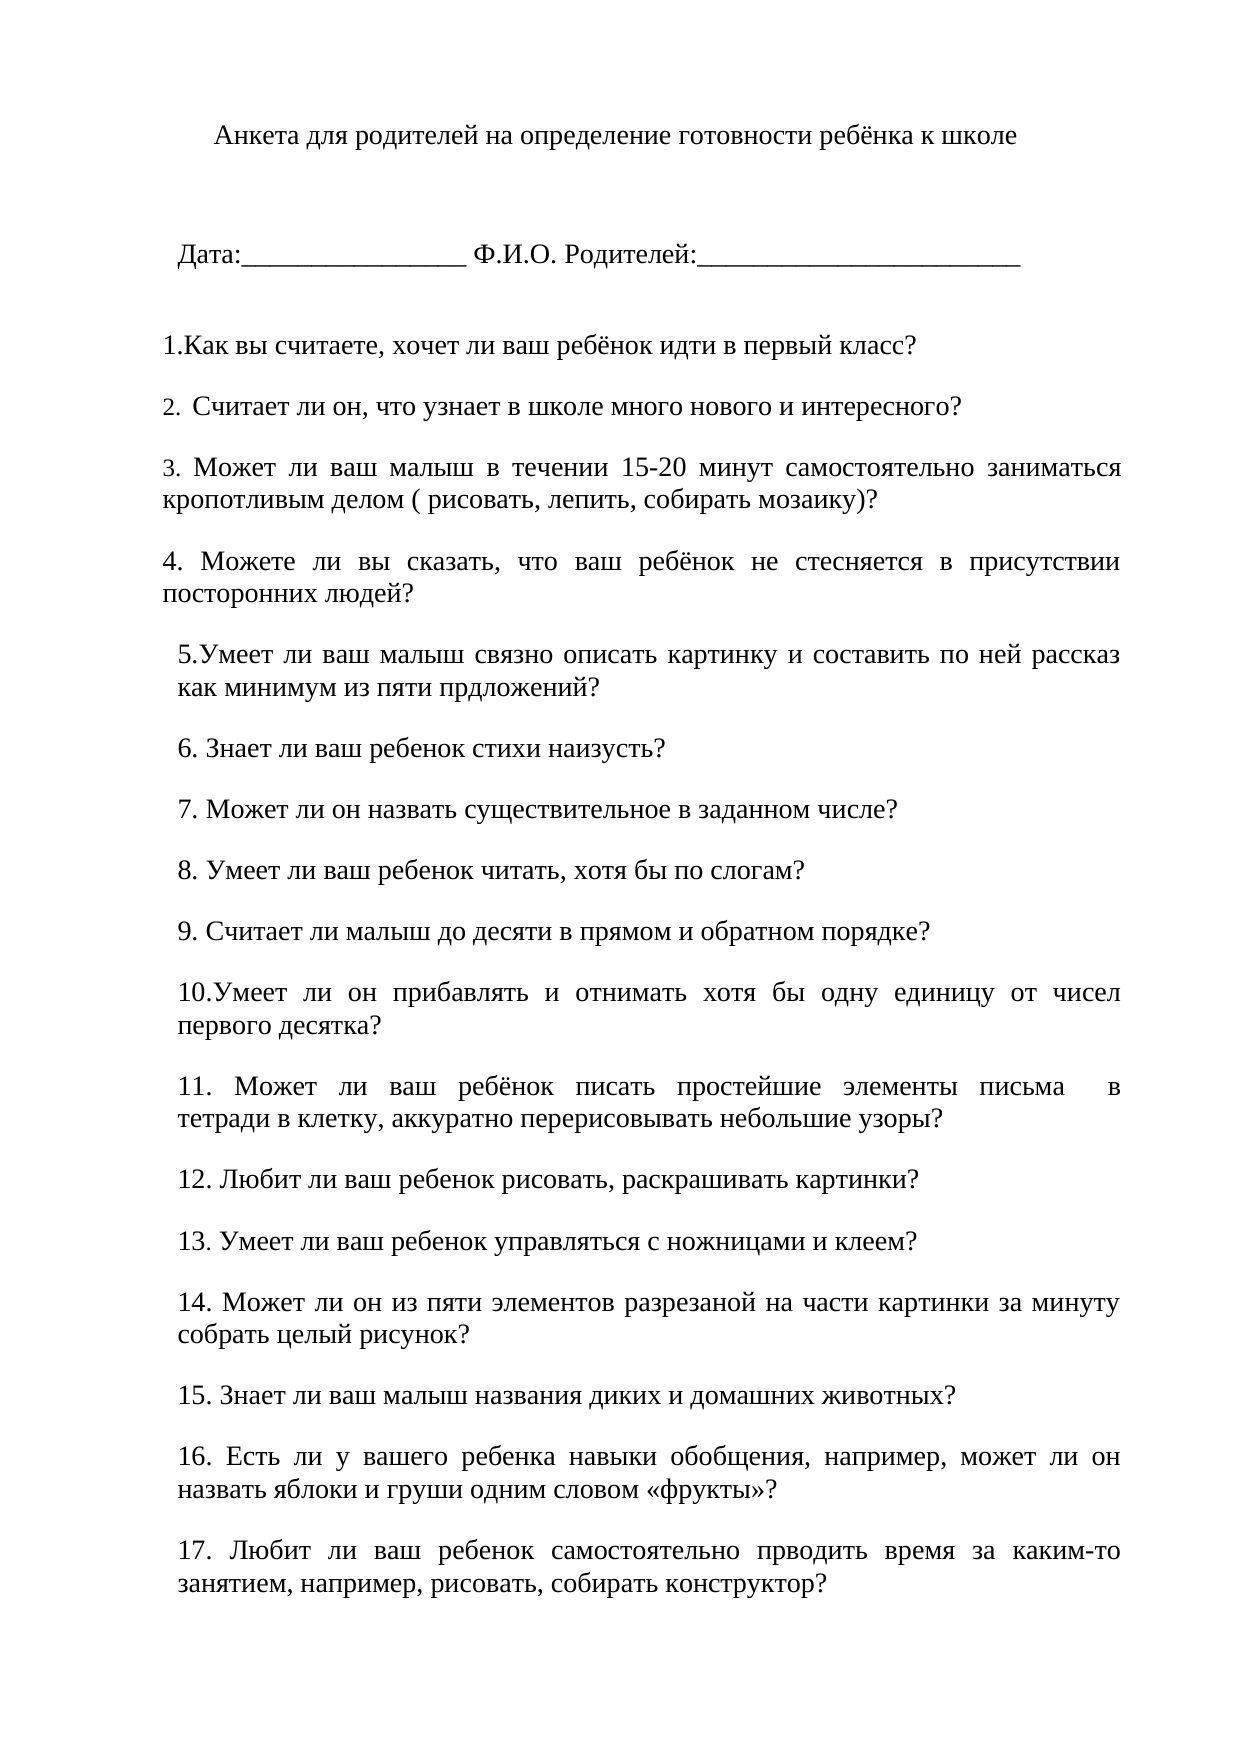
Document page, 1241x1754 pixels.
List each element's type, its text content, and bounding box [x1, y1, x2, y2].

text Дата:________________ Ф.И.О. Родителей:_______________________ [177, 238, 1152, 270]
text 16. Есть ли у вашего ребенка навыки обобщения, например, может ли он назвать яблоки и груши одним словом «фрукты»? [177, 1439, 1122, 1504]
text 5.Умеет ли ваш малыш связно описать картинку и составить по ней рассказ как минимум из пяти прдложений? [177, 637, 1122, 702]
text 17. Любит ли ваш ребенок самостоятельно прводить время за каким-то занятием, например, рисовать, собирать конструктор? [177, 1533, 1122, 1598]
text 9. Считает ли малыш до десяти в прямом и обратном порядке? [177, 914, 1122, 947]
list Считает ли он, что узнает в школе много нового и интересного? [162, 389, 1152, 421]
text 3. Может ли ваш малыш в течении 15-20 минут самостоятельно заниматься кропотливым делом ( рисовать, лепить, собирать мозаику)? [162, 450, 1122, 515]
text 10.Умеет ли он прибавлять и отнимать хотя бы одну единицу от чисел первого десятка? [177, 975, 1122, 1040]
text 14. Может ли он из пяти элементов разрезаной на части картинки за минуту собрать целый рисунок? [177, 1285, 1122, 1349]
text 6. Знает ли ваш ребенок стихи наизусть? [177, 731, 1122, 763]
text 13. Умеет ли ваш ребенок управляться с ножницами и клеем? [177, 1224, 1122, 1256]
text 11. Может ли ваш ребёнок писать простейшие элементы письма в тетради в клетку, аккуратно перерисовывать небольшие узоры? [177, 1069, 1122, 1134]
text 12. Любит ли ваш ребенок рисовать, раскрашивать картинки? [177, 1162, 1122, 1195]
text 15. Знает ли ваш малыш названия диких и домашних животных? [177, 1378, 1122, 1411]
text 8. Умеет ли ваш ребенок читать, хотя бы по слогам? [177, 853, 1122, 886]
text 4. Можете ли вы сказать, что ваш ребёнок не стесняется в присутствии посторонних людей? [162, 544, 1122, 608]
text Анкета для родителей на определение готовности ребёнка к школе [213, 118, 1152, 151]
text 7. Может ли он назвать существительное в заданном числе? [177, 792, 1122, 824]
text 1.Как вы считаете, хочет ли ваш ребёнок идти в первый класс? [162, 328, 1152, 360]
